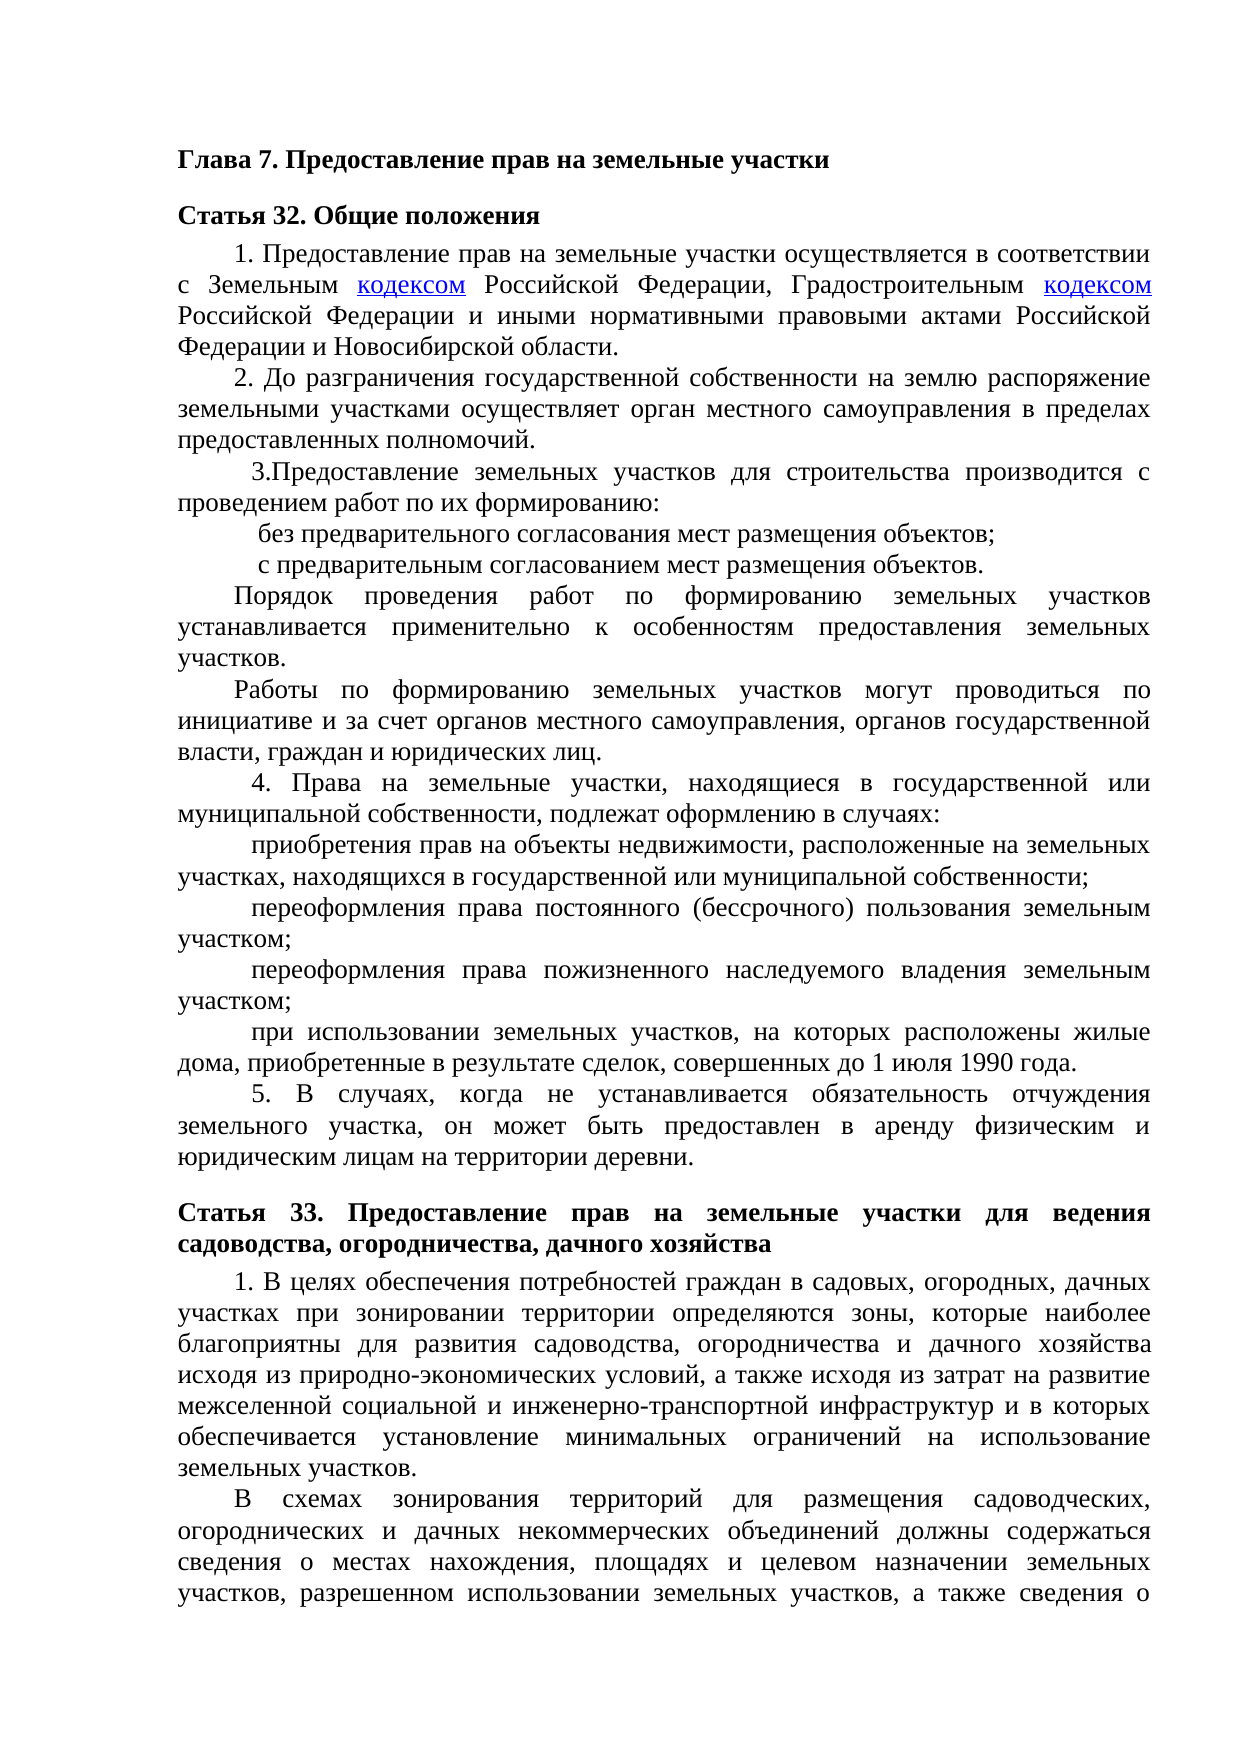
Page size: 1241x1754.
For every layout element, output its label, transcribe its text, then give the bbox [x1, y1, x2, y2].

text 5. В случаях, когда не устанавливается обязательность отчуждения земельного участка, он может быть предоставлен в аренду физическим и юридическим лицам на территории деревни. [177, 1078, 1152, 1171]
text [177, 1483, 1152, 1607]
text переоформления права пожизненного наследуемого владения земельным участком; [177, 953, 1152, 1015]
text без предварительного согласования мест размещения объектов; [177, 517, 1152, 548]
text с предварительным согласованием мест размещения объектов. [177, 548, 1152, 579]
text 1. Предоставление прав на земельные участки осуществляется в соответствии с Земельным кодексом Российской Федерации, Градостроительным кодексом Российской Федерации и иными нормативными правовыми актами Российской Федерации и Новосибирской области. [177, 237, 1152, 361]
text при использовании земельных участков, на которых расположены жилые дома, приобретенные в результате сделок, совершенных до 1 июля 1990 года. [177, 1015, 1152, 1078]
subtitle Глава 7. Предоставление прав на земельные участки [177, 143, 1152, 174]
text переоформления права постоянного (бессрочного) пользования земельным участком; [177, 891, 1152, 953]
text Порядок проведения работ по формированию земельных участков устанавливается применительно к особенностям предоставления земельных участков. [177, 579, 1152, 673]
text 4. Права на земельные участки, находящиеся в государственной или муниципальной собственности, подлежат оформлению в случаях: [177, 766, 1152, 828]
text 3.Предоставление земельных участков для строительства производится с проведением работ по их формированию: [177, 455, 1152, 517]
text Работы по формированию земельных участков могут проводиться по инициативе и за счет органов местного самоуправления, органов государственной власти, граждан и юридических лиц. [177, 673, 1152, 766]
text 2. До разграничения государственной собственности на землю распоряжение земельными участками осуществляет орган местного самоуправления в пределах предоставленных полномочий. [177, 361, 1152, 455]
text приобретения прав на объекты недвижимости, расположенные на земельных участках, находящихся в государственной или муниципальной собственности; [177, 828, 1152, 891]
subtitle Статья 32. Общие положения [177, 199, 1152, 230]
text 1. В целях обеспечения потребностей граждан в садовых, огородных, дачных участках при зонировании территории определяются зоны, которые наиболее благоприятны для развития садоводства, огородничества и дачного хозяйства исходя из природно-экономических условий, а также исходя из затрат на развитие межселенной социальной и инженерно-транспортной инфраструктур и в которых обеспечивается установление минимальных ограничений на использование земельных участков. [177, 1264, 1152, 1483]
subtitle Статья 33. Предоставление прав на земельные участки для ведения садоводства, огородничества, дачного хозяйства [177, 1196, 1152, 1258]
